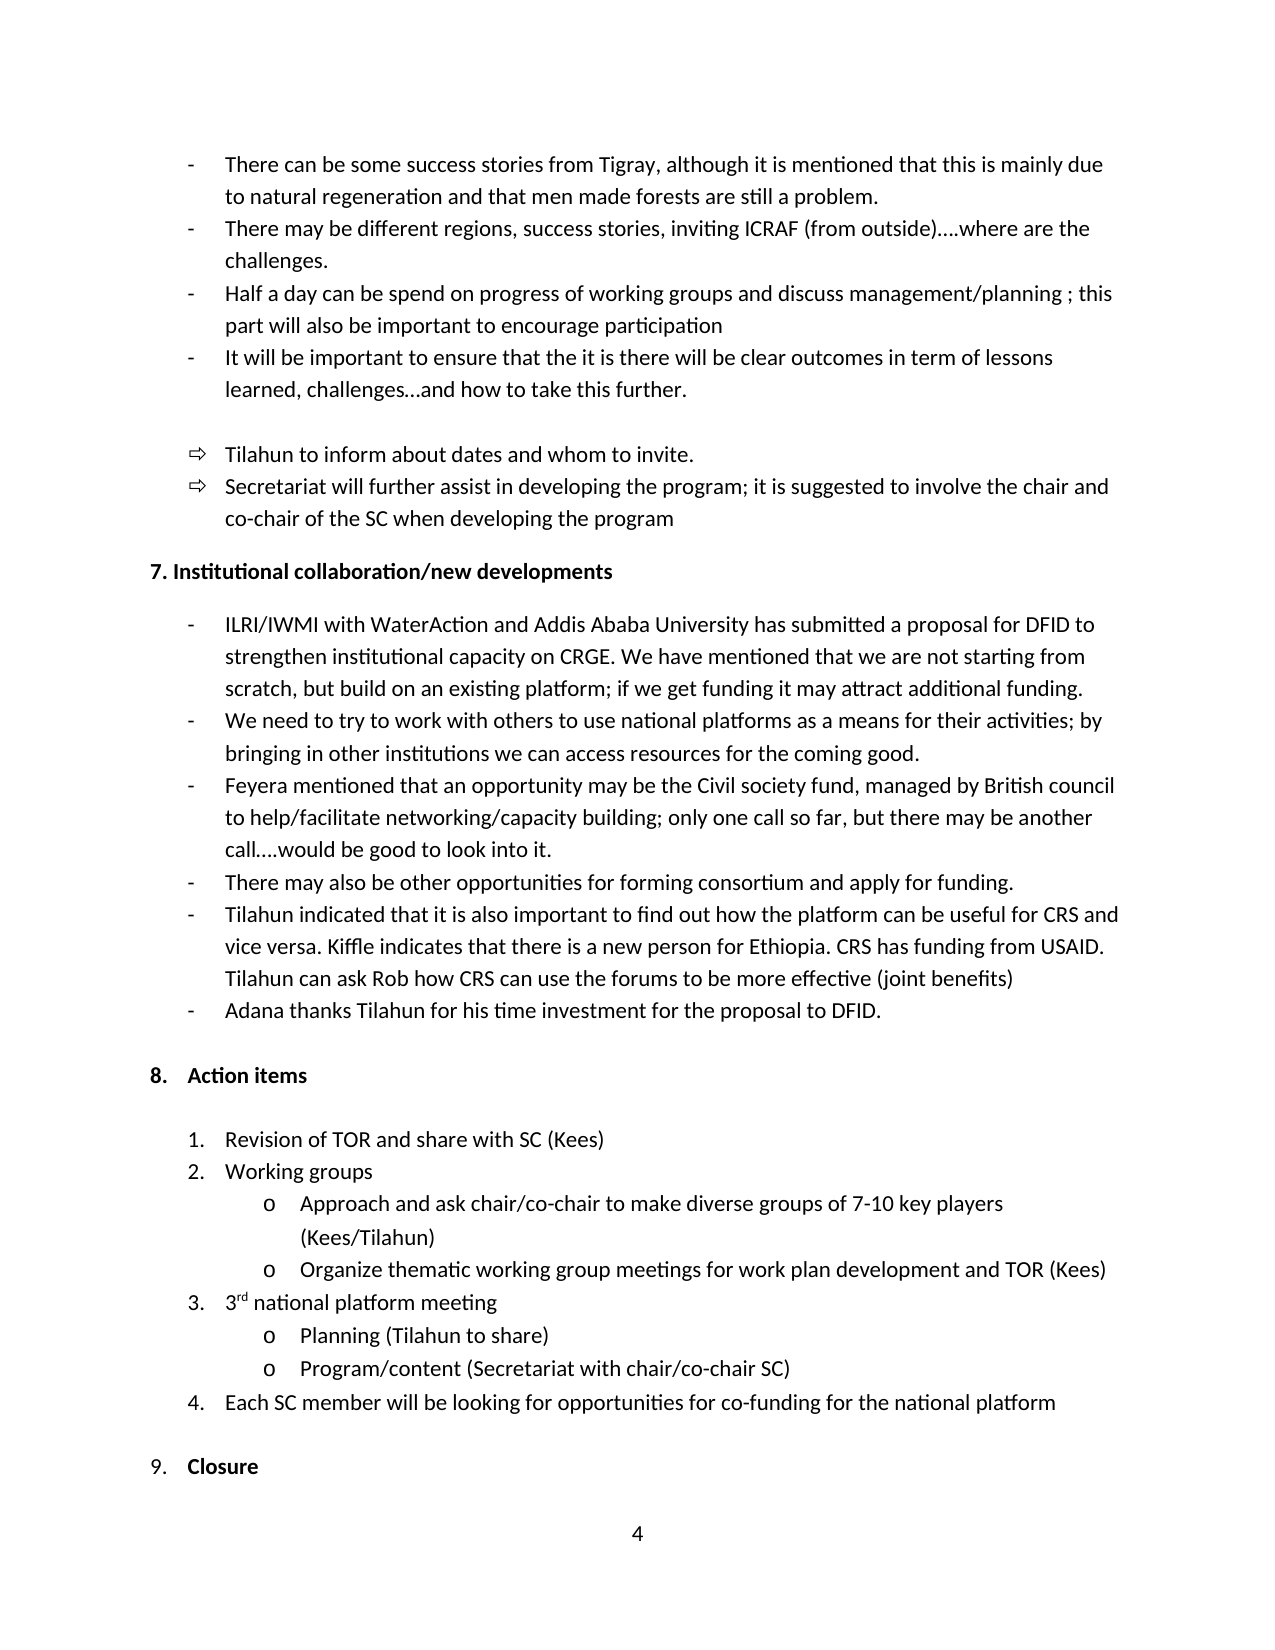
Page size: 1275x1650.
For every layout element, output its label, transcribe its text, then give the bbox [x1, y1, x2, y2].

list Closure [150, 1452, 1125, 1480]
list Revision of TOR and share with SC (Kees) [187, 1125, 1125, 1153]
list 3rd national platform meeting [187, 1288, 1125, 1317]
text 7. Institutional collaboration/new developments [150, 557, 1125, 585]
list There may be different regions, success stories, inviting ICRAF (from outside)….where are the challenges. [187, 214, 1125, 274]
list Approach and ask chair/co-chair to make diverse groups of 7-10 key players (Kees/Tilahun) [262, 1189, 1125, 1251]
list ILRI/IWMI with WaterAction and Addis Ababa University has submitted a proposal for DFID to strengthen institutional capacity on CRGE. We have mentioned that we are not starting from scratch, but build on an existing platform; if we get funding it may attract additional funding. [187, 610, 1125, 702]
list Half a day can be spend on progress of working groups and discuss management/planning ; this part will also be important to encourage participation [187, 279, 1125, 339]
list Organize thematic working group meetings for work plan development and TOR (Kees) [262, 1255, 1125, 1284]
list Tilahun to inform about dates and whom to invite. [187, 440, 1125, 468]
list Program/content (Secretariat with chair/co-chair SC) [262, 1354, 1125, 1383]
list It will be important to ensure that the it is there will be clear outcomes in term of lessons learned, challenges…and how to take this further. [187, 343, 1125, 403]
list There can be some success stories from Tigray, although it is mentioned that this is mainly due to natural regeneration and that men made forests are still a problem. [187, 150, 1125, 210]
list We need to try to work with others to use national platforms as a means for their activities; by bringing in other institutions we can access resources for the coming good. [187, 707, 1125, 767]
list Each SC member will be looking for opportunities for co-funding for the national platform [187, 1388, 1125, 1416]
list Planning (Tilahun to share) [262, 1321, 1125, 1350]
list Secretariat will further assist in developing the program; it is suggested to involve the chair and co-chair of the SC when developing the program [187, 472, 1125, 532]
list Working groups [187, 1157, 1125, 1185]
list There may also be other opportunities for forming consortium and apply for funding. [187, 868, 1125, 896]
list Adana thanks Tilahun for his time investment for the proposal to DFID. [187, 996, 1125, 1024]
list Tilahun indicated that it is also important to find out how the platform can be useful for CRS and vice versa. Kiffle indicates that there is a new person for Ethiopia. CRS has funding from USAID. Tilahun can ask Rob how CRS can use the forums to be more effective (joint benefits) [187, 900, 1125, 992]
list Feyera mentioned that an opportunity may be the Civil society fund, managed by British council to help/facilitate networking/capacity building; only one call so far, but there may be another call….would be good to look into it. [187, 771, 1125, 863]
list Action items [150, 1061, 1125, 1089]
